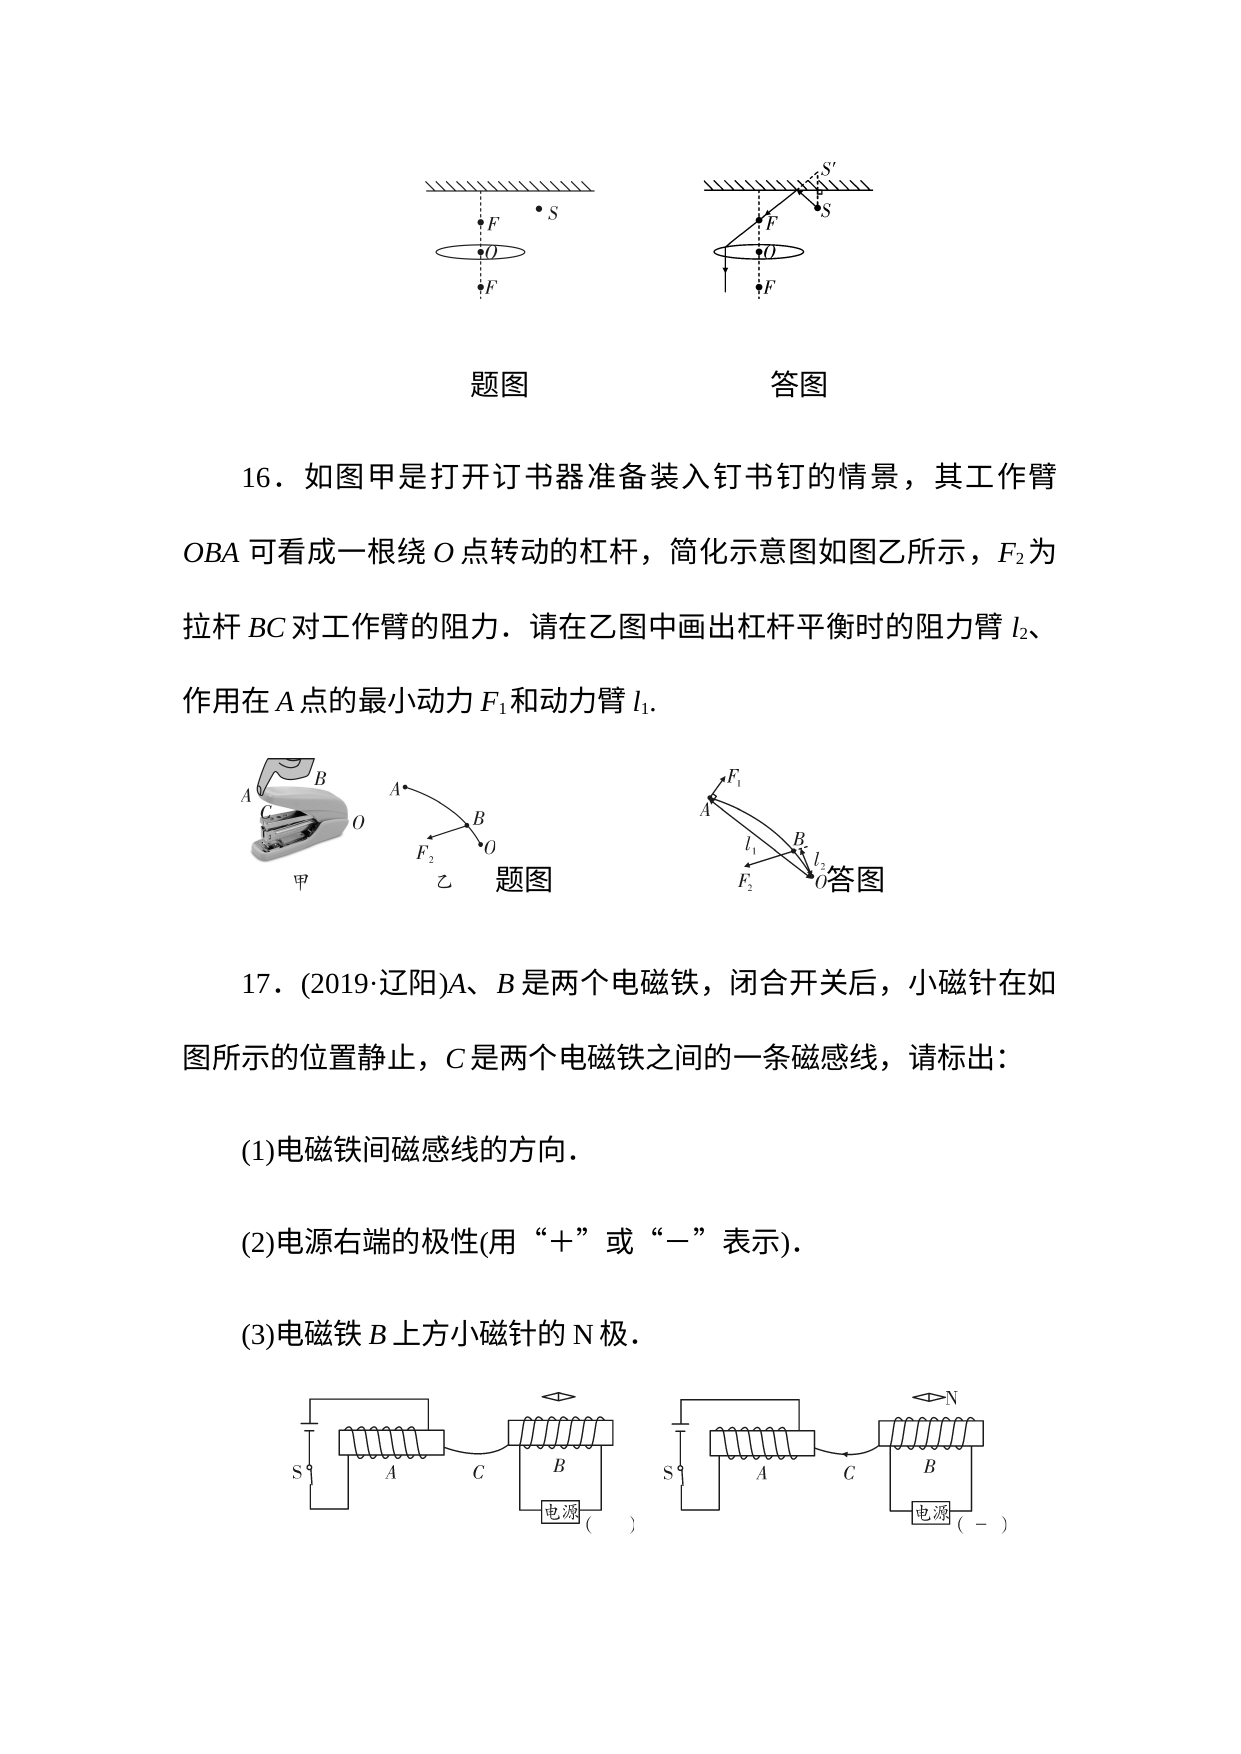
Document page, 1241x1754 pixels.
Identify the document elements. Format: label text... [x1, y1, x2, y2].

picture [241, 758, 496, 891]
text 16．如图甲是打开订书器准备装入钉书钉的情景，其工作臂OBA 可看成一根绕O点转动的杠杆，简化示意图如图乙所示，F2为拉杆BC对工作臂的阻力．请在乙图中画出杠杆平衡时的阻力臂l2、作用在A点的最小动力F1和动力臂l1. [183, 442, 1058, 731]
picture [703, 162, 874, 299]
text (2)电源右端的极性(用“＋”或“－”表示)． [183, 1207, 1058, 1272]
picture [292, 1392, 634, 1534]
picture [663, 1391, 1007, 1534]
text 题图 答图 [183, 350, 1058, 415]
picture [699, 769, 827, 891]
picture [425, 181, 595, 299]
text 17．(2019·辽阳)A、B是两个电磁铁，闭合开关后，小磁针在如图所示的位置静止，C是两个电磁铁之间的一条磁感线，请标出： [183, 948, 1058, 1088]
text (3)电磁铁B上方小磁针的N极． [183, 1299, 1058, 1364]
text (1)电磁铁间磁感线的方向． [183, 1115, 1058, 1180]
